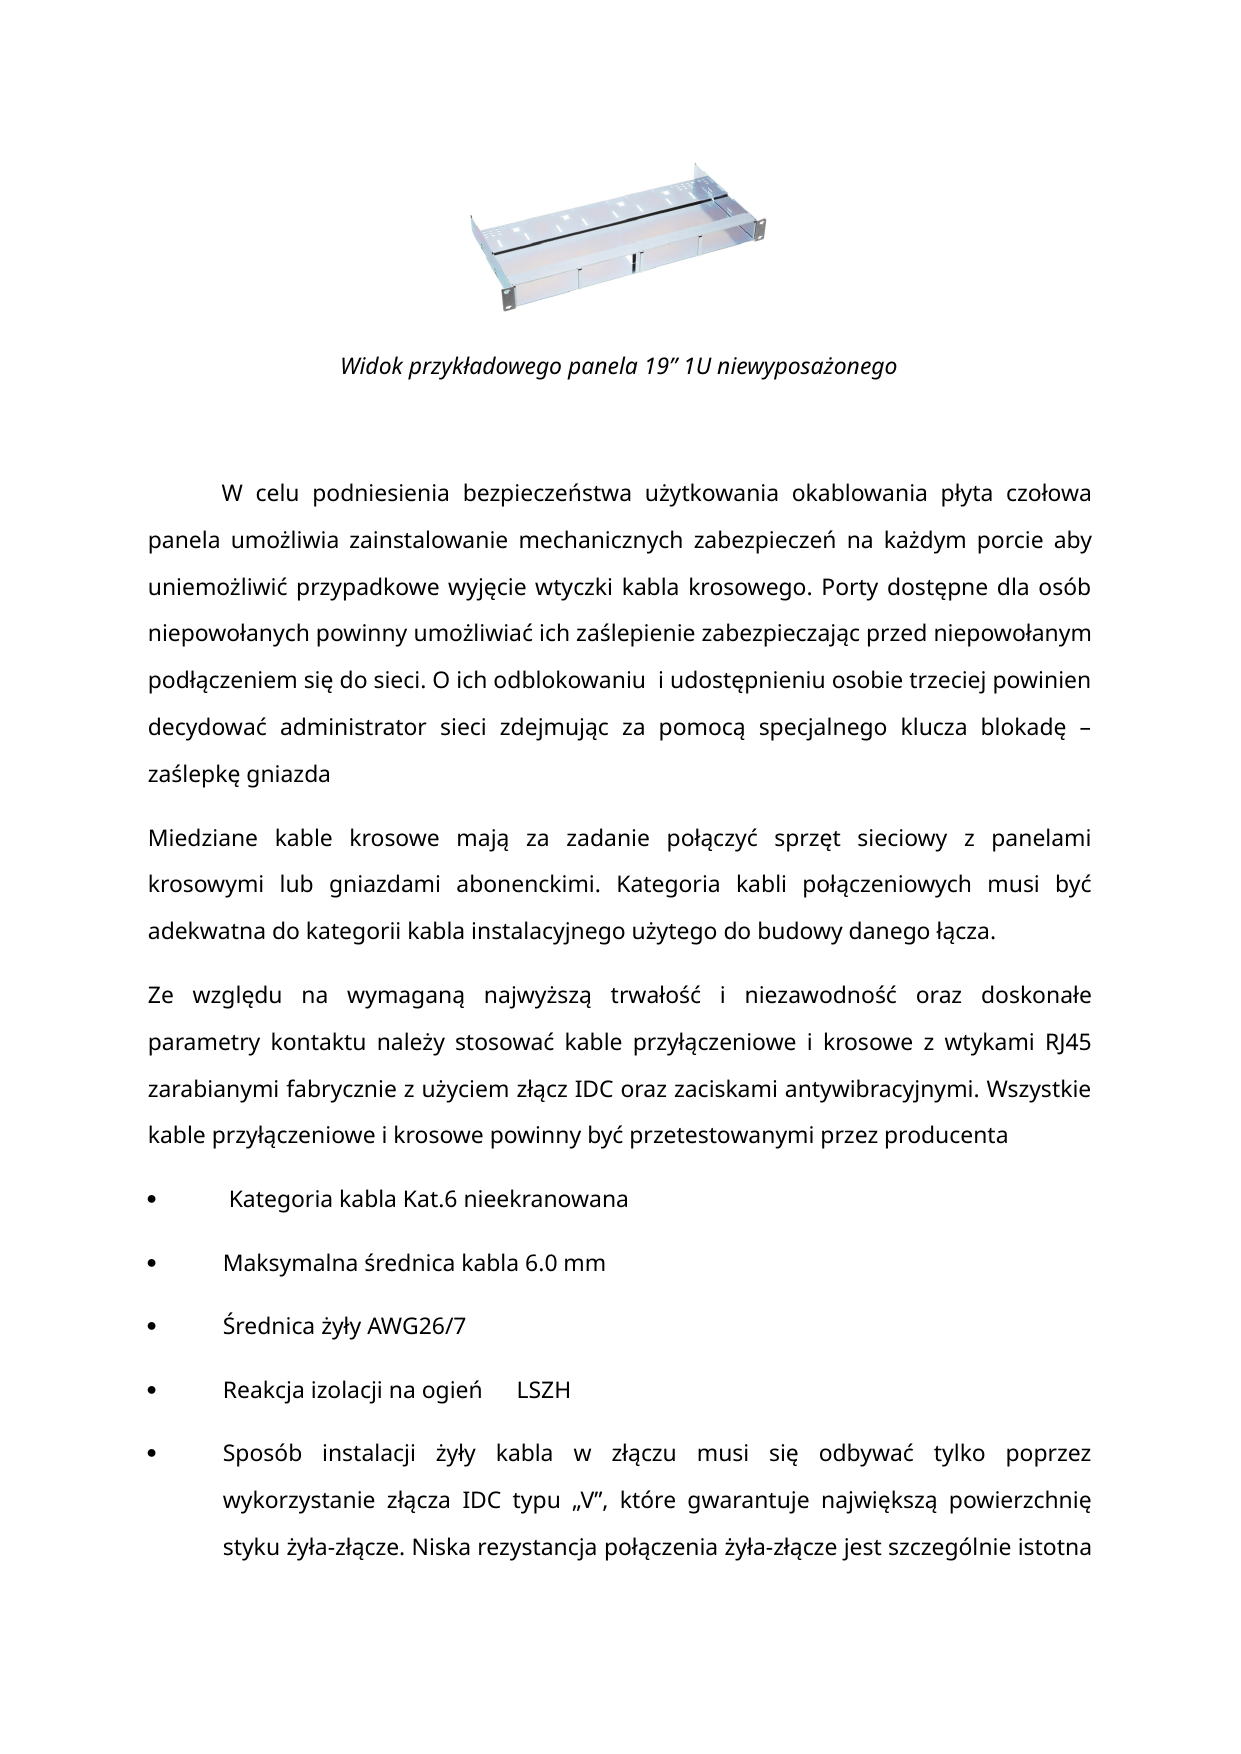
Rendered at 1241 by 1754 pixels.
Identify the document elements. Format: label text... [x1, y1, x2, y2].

text Ze względu na wymaganą najwyższą trwałość i niezawodność oraz doskonałe parametry kontaktu należy stosować kable przyłączeniowe i krosowe z wtykami RJ45 zarabianymi fabrycznie z użyciem złącz IDC oraz zaciskami antywibracyjnymi. Wszystkie kable przyłączeniowe i krosowe powinny być przetestowanymi przez producenta [148, 979, 1093, 1151]
list Maksymalna średnica kabla 6.0 mm [148, 1246, 1093, 1278]
text Miedziane kable krosowe mają za zadanie połączyć sprzęt sieciowy z panelami krosowymi lub gniazdami abonenckimi. Kategoria kabli połączeniowych musi być adekwatna do kategorii kabla instalacyjnego użytego do budowy danego łącza. [148, 821, 1093, 946]
list Średnica żyły AWG26/7 [148, 1310, 1093, 1341]
text Widok przykładowego panela 19’’ 1U niewyposażonego [148, 349, 1093, 381]
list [148, 1437, 1093, 1562]
text W celu podniesienia bezpieczeństwa użytkowania okablowania płyta czołowa panela umożliwia zainstalowanie mechanicznych zabezpieczeń na każdym porcie aby uniemożliwić przypadkowe wyjęcie wtyczki kabla krosowego. Porty dostępne dla osób niepowołanych powinny umożliwiać ich zaślepienie zabezpieczając przed niepowołanym podłączeniem się do sieci. O ich odblokowaniu i udostępnieniu osobie trzeciej powinien decydować administrator sieci zdejmując za pomocą specjalnego klucza blokadę – zaślepkę gniazda [148, 477, 1093, 789]
list Reakcja izolacji na ogień LSZH [148, 1373, 1093, 1405]
picture [465, 147, 775, 316]
list Kategoria kabla Kat.6 nieekranowana [148, 1183, 1093, 1214]
